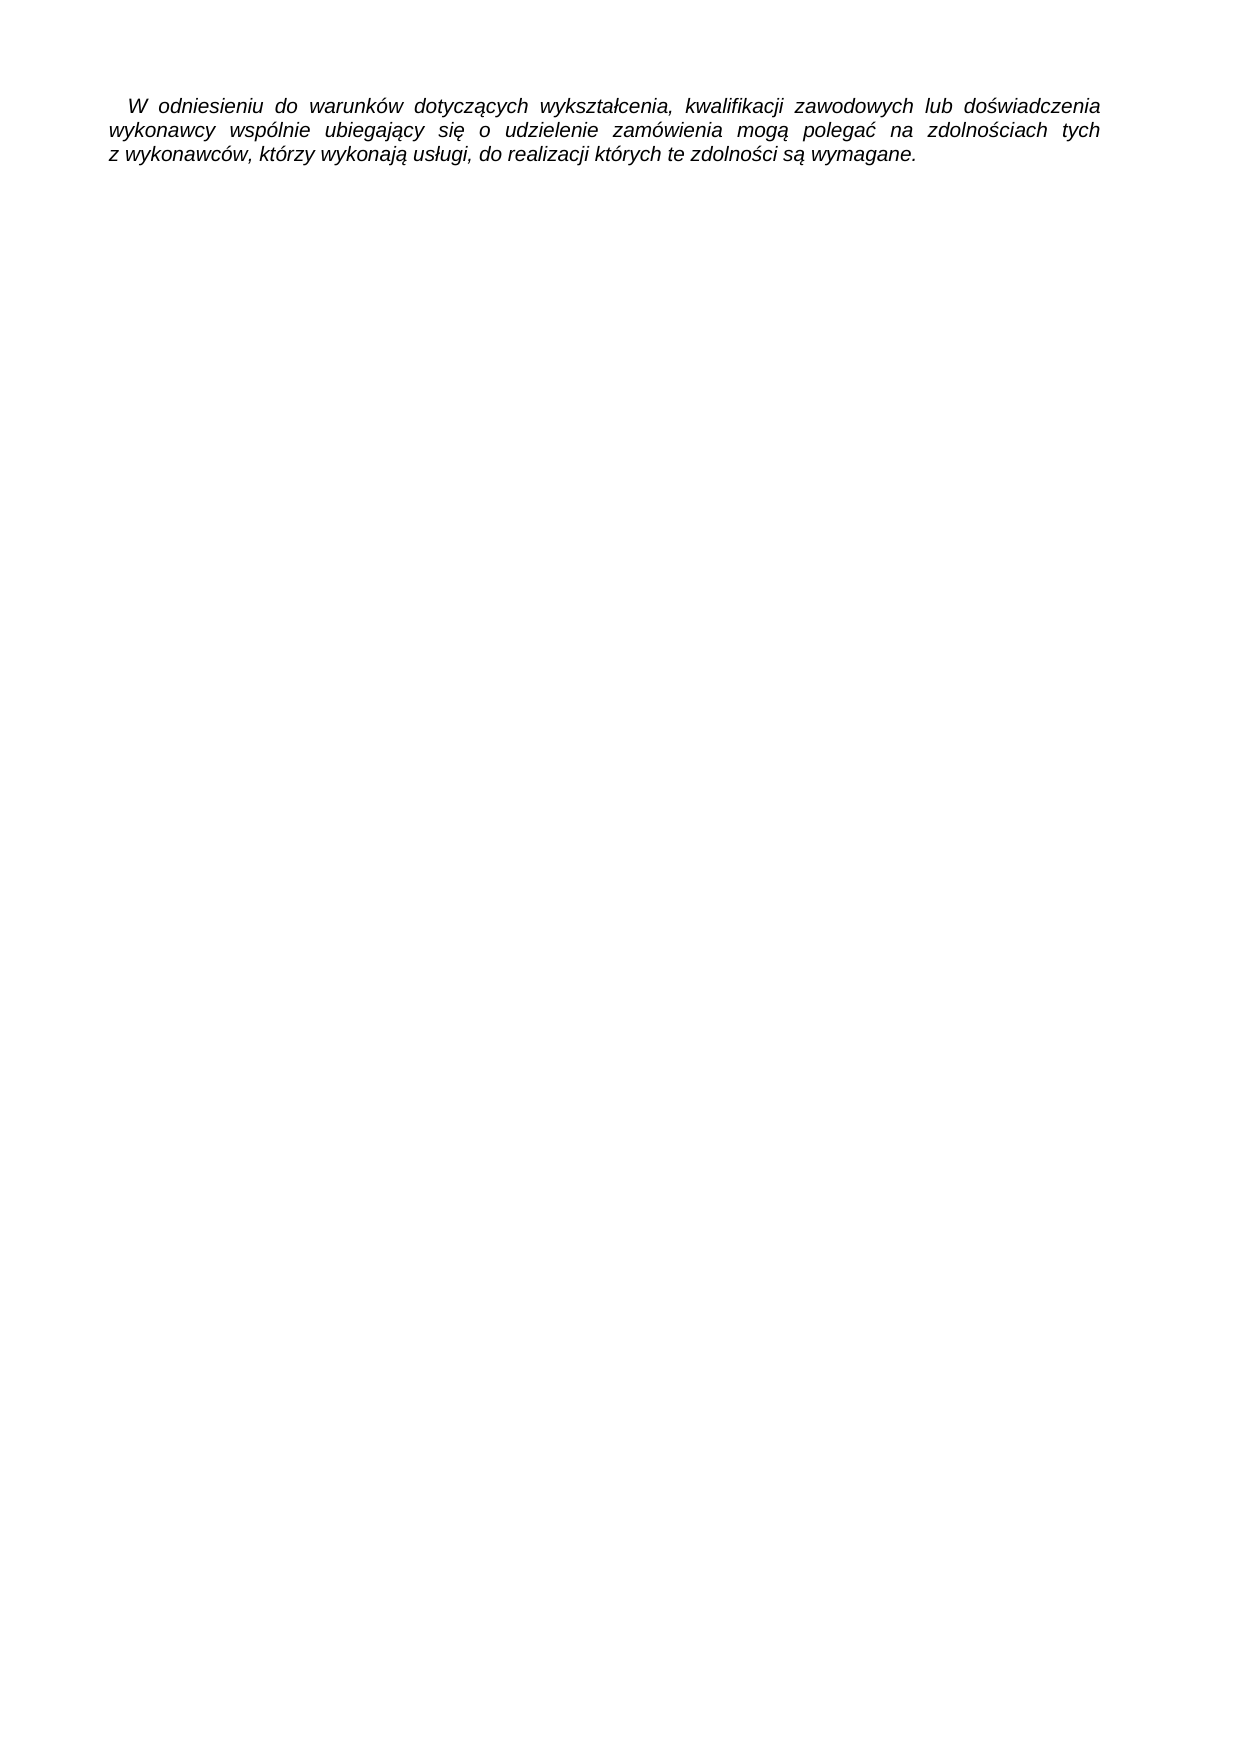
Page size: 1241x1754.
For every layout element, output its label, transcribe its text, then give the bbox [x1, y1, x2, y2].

text W odniesieniu do warunków dotyczących wykształcenia, kwalifikacji zawodowych lub doświadczenia wykonawcy wspólnie ubiegający się o udzielenie zamówienia mogą polegać na zdolnościach tych z wykonawców, którzy wykonają usługi, do realizacji których te zdolności są wymagane. [94, 94, 1104, 166]
